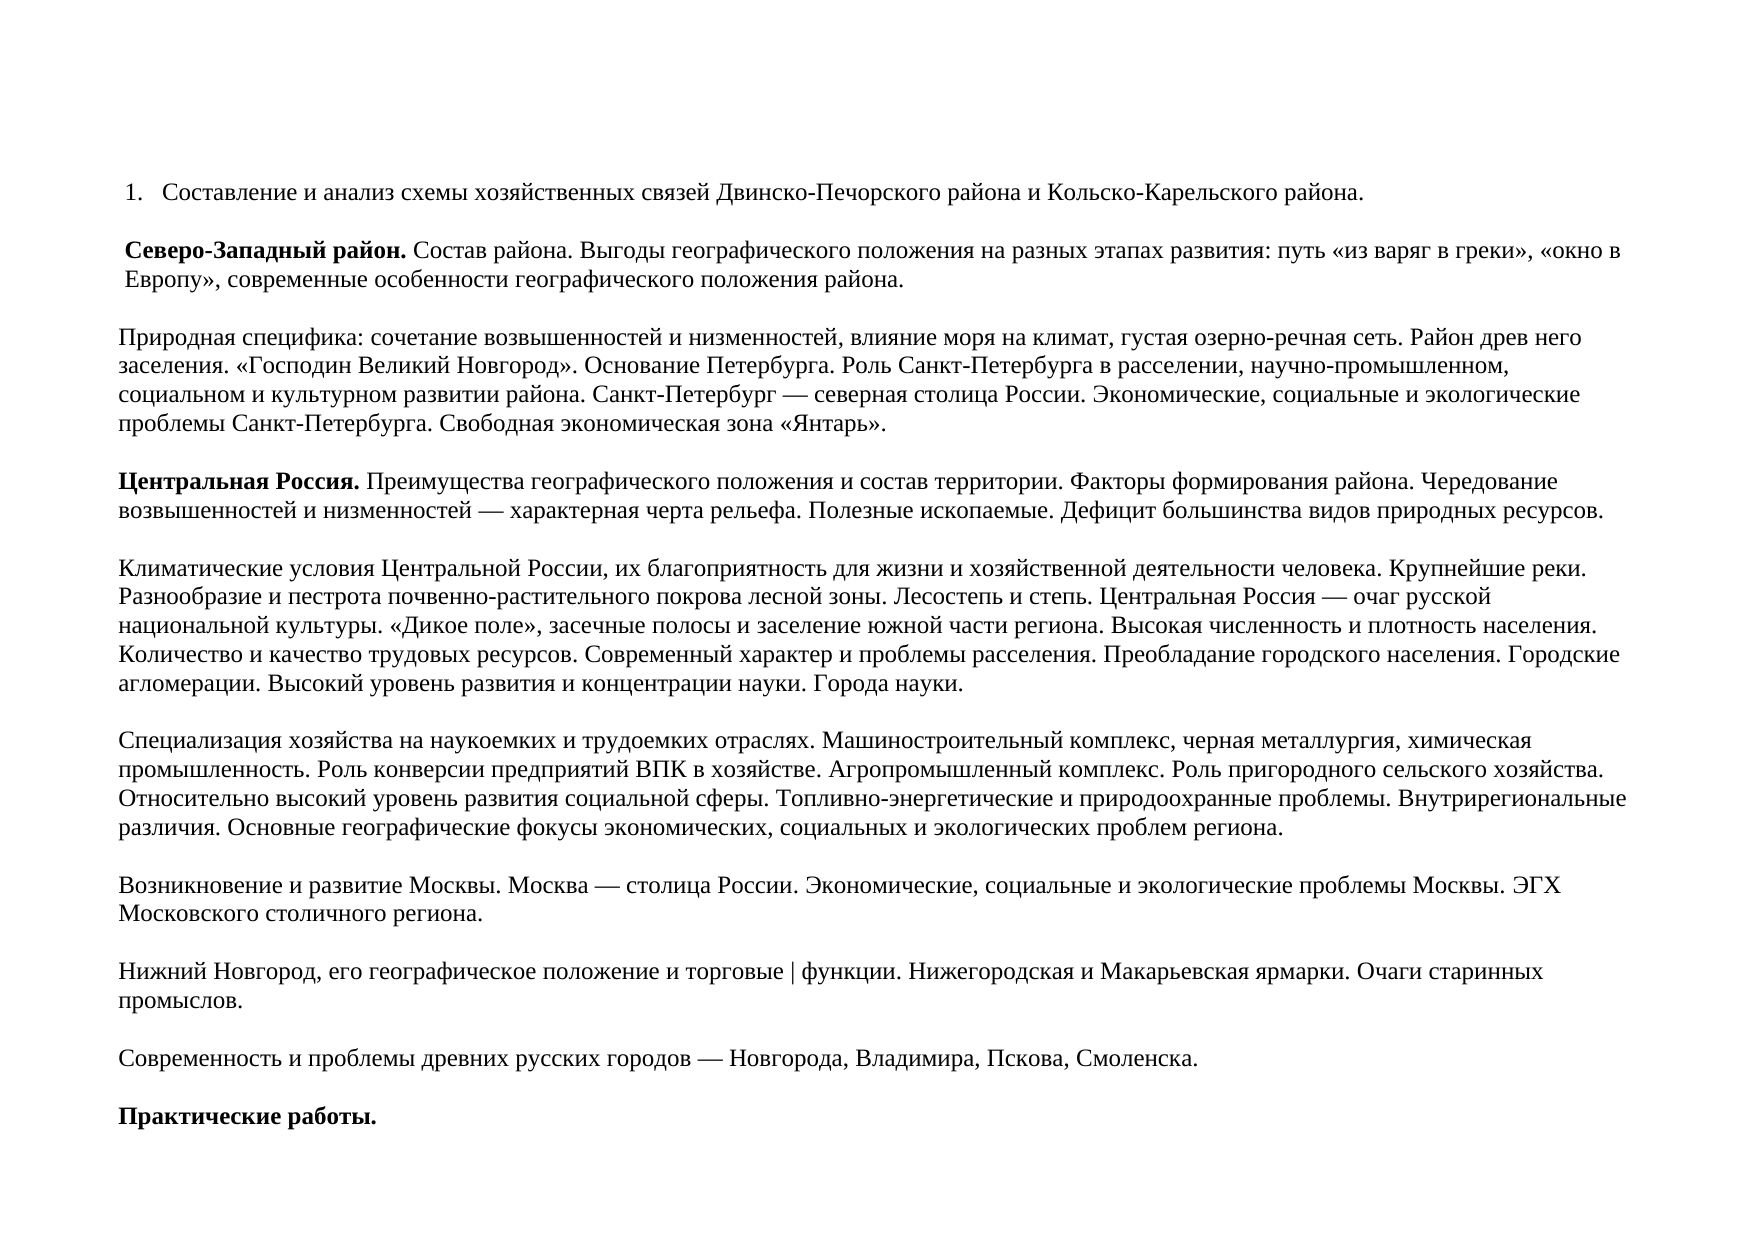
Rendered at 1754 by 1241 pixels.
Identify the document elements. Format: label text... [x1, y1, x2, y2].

list Составление и анализ схемы хозяйственных связей Двинско-Печорского района и Кольско-Карельского района. [124, 177, 1636, 206]
text Специализация хозяйства на наукоемких и трудоемких отраслях. Машиностроительный комплекс, черная металлургия, химическая промышленность. Роль конверсии предприятий ВПК в хозяйстве. Агропромышленный комплекс. Роль пригородного сельского хозяйства. Относительно высокий уровень развития социальной сферы. Топливно-энергетические и природоохранные проблемы. Внутрирегиональные различия. Основные географические фокусы экономических, социальных и экологических проблем региона. [118, 726, 1636, 841]
text Современность и проблемы древних русских городов — Новгорода, Владимира, Пскова, Смоленска. [118, 1043, 1636, 1072]
text Возникновение и развитие Москвы. Москва — столица России. Экономические, социальные и экологические проблемы Москвы. ЭГХ Московского столичного региона. [118, 870, 1636, 927]
text Нижний Новгород, его географическое положение и торговые | функции. Нижегородская и Макарьевская ярмарки. Очаги старинных промыслов. [118, 956, 1636, 1014]
text Северо-Западный район. Состав района. Выгоды географического положения на разных этапах развития: путь «из варяг в греки», «окно в Европу», современные особенности географического положения района. [124, 235, 1636, 293]
text Природная специфика: сочетание возвышенностей и низменностей, влияние моря на климат, густая озерно-речная сеть. Район древ него заселения. «Господин Великий Новгород». Основание Петербурга. Роль Санкт-Петербурга в расселении, научно-промышленном, социальном и культурном развитии района. Санкт-Петербург — северная столица России. Экономические, социальные и экологические проблемы Санкт-Петербурга. Свободная экономическая зона «Янтарь». [118, 322, 1636, 437]
text Центральная Россия. Преимущества географического положения и состав территории. Факторы формирования района. Чередование возвышенностей и низменностей — характерная черта рельефа. Полезные ископаемые. Дефицит большинства видов природных ресурсов. [118, 466, 1636, 523]
text Практические работы. [118, 1101, 1636, 1130]
text Климатические условия Центральной России, их благоприятность для жизни и хозяйственной деятельности человека. Крупнейшие реки. Разнообразие и пестрота почвенно-растительного покрова лесной зоны. Лесостепь и степь. Центральная Россия — очаг русской национальной культуры. «Дикое поле», засечные полосы и заселение южной части региона. Высокая численность и плотность населения. Количество и качество трудовых ресурсов. Современный характер и проблемы расселения. Преобладание городского населения. Городские агломерации. Высокий уровень развития и концентрации науки. Города науки. [118, 553, 1636, 696]
